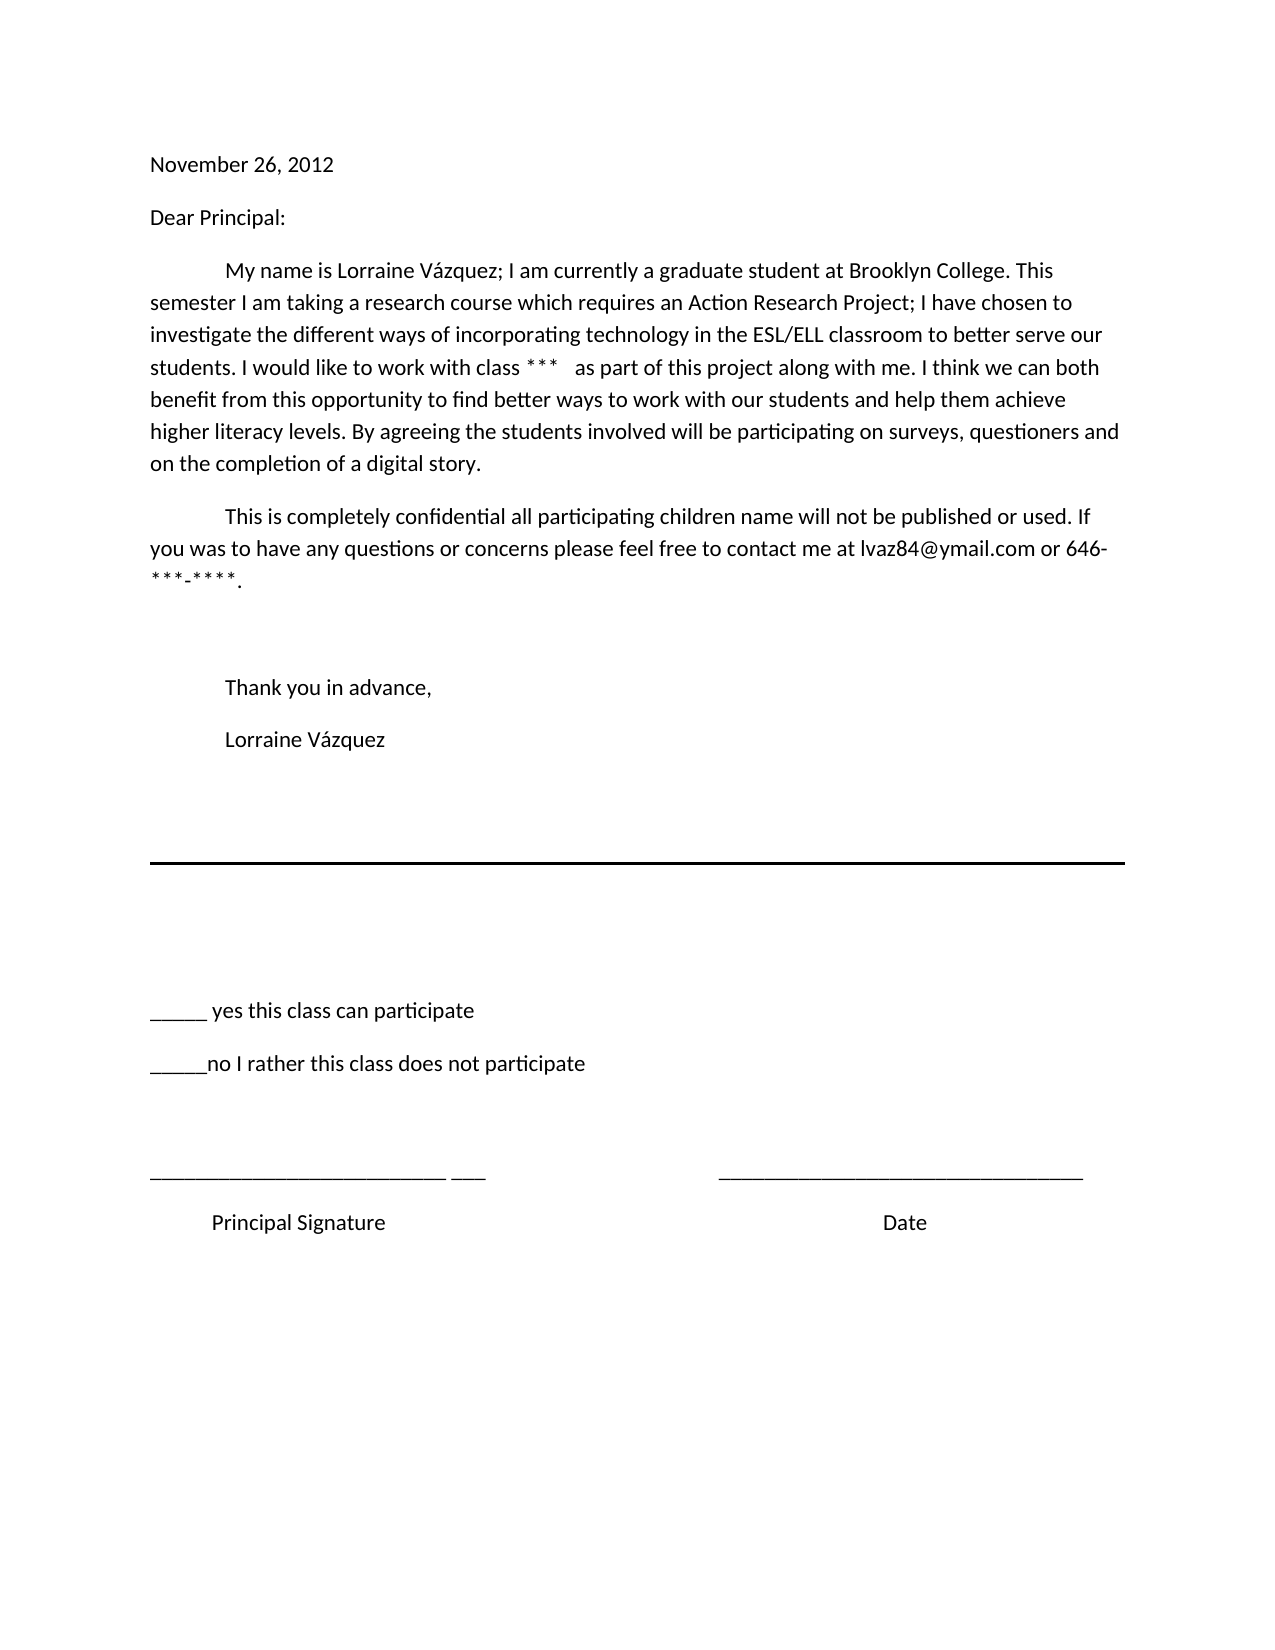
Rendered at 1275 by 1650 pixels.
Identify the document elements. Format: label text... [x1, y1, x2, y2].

text Thank you in advance, [150, 673, 1125, 701]
text _____no I rather this class does not participate [150, 1049, 1125, 1077]
text Lorraine Vázquez [150, 726, 1125, 754]
text __________________________ ___ ________________________________ [150, 1155, 1125, 1183]
text Principal Signature Date [150, 1208, 1125, 1236]
text November 26, 2012 [150, 150, 1125, 178]
text My name is Lorraine Vázquez; I am currently a graduate student at Brooklyn College. This semester I am taking a research course which requires an Action Research Project; I have chosen to investigate the different ways of incorporating technology in the ESL/ELL classroom to better serve our students. I would like to work with class *** as part of this project along with me. I think we can both benefit from this opportunity to find better ways to work with our students and help them achieve higher literacy levels. By agreeing the students involved will be participating on surveys, questioners and on the completion of a digital story. [150, 256, 1125, 477]
text Dear Principal: [150, 203, 1125, 231]
text _____ yes this class can participate [150, 996, 1125, 1024]
text This is completely confidential all participating children name will not be published or used. If you was to have any questions or concerns please feel free to contact me at lvaz84@ymail.com or 646-***-****. [150, 502, 1125, 594]
